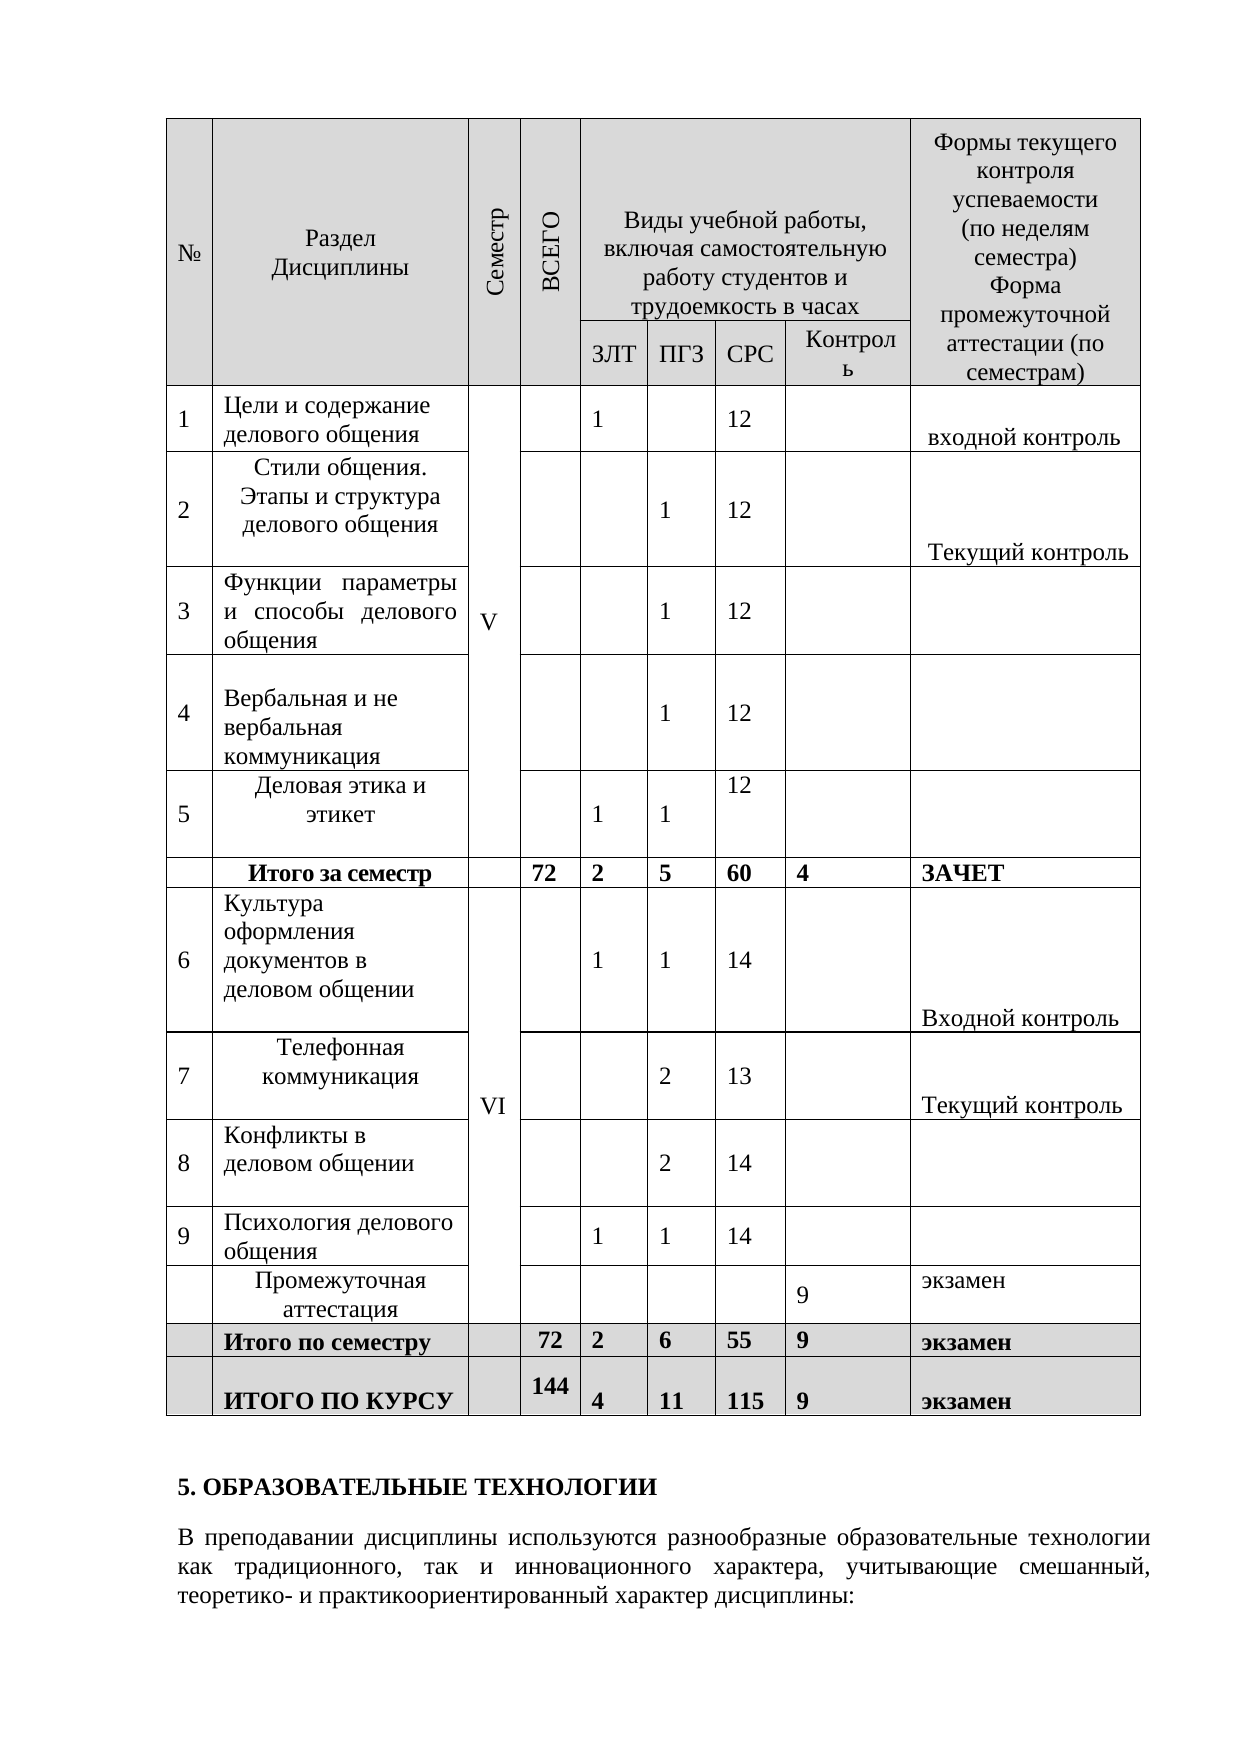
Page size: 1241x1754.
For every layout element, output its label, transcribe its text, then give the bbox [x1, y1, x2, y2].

table_cell V [469, 386, 520, 857]
table_header Виды учебной работы, включая самостоятельную работу студентов и трудоемкость в часах [581, 119, 910, 320]
table_cell Вербальная и не вербальная коммуникация [213, 655, 468, 769]
table_header № [167, 119, 212, 385]
table_cell 12 [716, 452, 785, 566]
table_cell 2 [581, 858, 647, 887]
text 5. ОБРАЗОВАТЕЛЬНЫЕ ТЕХНОЛОГИИ [177, 1472, 1152, 1501]
table_cell [911, 655, 1140, 769]
table_cell Конфликты в деловом общении [213, 1120, 468, 1206]
table_header Раздел Дисциплины [213, 119, 468, 385]
table_cell экзамен [911, 1266, 1140, 1323]
table_cell 12 [716, 386, 785, 451]
table_cell Текущий контроль [911, 1033, 1140, 1119]
table_cell 4 [581, 1357, 647, 1414]
table_cell [167, 858, 212, 887]
table_cell 72 [521, 1324, 580, 1356]
table_cell экзамен [911, 1324, 1140, 1356]
table_cell 1 [581, 771, 647, 857]
table_cell 1 [648, 771, 715, 857]
table_cell [786, 452, 910, 566]
table_cell Телефонная коммуникация [213, 1033, 468, 1119]
table_cell [521, 655, 580, 769]
table_cell [469, 1324, 520, 1356]
table_cell [581, 452, 647, 566]
table_header Формы текущего контроля успеваемости (по неделям семестра) Форма промежуточной аттестации (по семестрам) [911, 119, 1140, 385]
table_cell 1 [648, 1207, 715, 1264]
table_cell 12 [716, 655, 785, 769]
table_cell 13 [716, 1033, 785, 1119]
table_cell [521, 888, 580, 1031]
table_cell 9 [786, 1324, 910, 1356]
table_cell 1 [648, 452, 715, 566]
table_cell [167, 1266, 212, 1323]
table_cell [911, 567, 1140, 653]
table_cell [911, 1120, 1140, 1206]
table_cell [521, 1033, 580, 1119]
table_cell 5 [648, 858, 715, 887]
table_cell [648, 1266, 715, 1323]
table_header ВСЕГО [521, 119, 580, 385]
table_cell Психология делового общения [213, 1207, 468, 1264]
table_cell Стили общения. Этапы и структура делового общения [213, 452, 468, 566]
table_cell экзамен [911, 1357, 1140, 1414]
table_cell [786, 1120, 910, 1206]
table_cell Функции параметры и способы делового общения [213, 567, 468, 653]
table_cell 4 [167, 655, 212, 769]
table_cell 1 [581, 1207, 647, 1264]
table_cell [581, 655, 647, 769]
table_cell 1 [648, 888, 715, 1031]
table_cell [716, 1266, 785, 1323]
table_cell 2 [648, 1120, 715, 1206]
table_cell [786, 888, 910, 1031]
table_cell 8 [167, 1120, 212, 1206]
table_cell Промежуточная аттестация [213, 1266, 468, 1323]
table_cell входной контроль [911, 386, 1140, 451]
table_cell [581, 1033, 647, 1119]
table_cell [716, 799, 785, 857]
table_cell [167, 1324, 212, 1356]
table_cell VI [469, 888, 520, 1323]
table_cell [521, 386, 580, 451]
table_cell [786, 567, 910, 653]
table_cell 9 [167, 1207, 212, 1264]
table_cell 1 [581, 386, 647, 451]
table_cell 2 [581, 1324, 647, 1356]
table_cell [786, 799, 910, 857]
table_cell 14 [716, 888, 785, 1031]
table_cell Цели и содержание делового общения [213, 386, 468, 451]
table_cell ЗАЧЕТ [911, 858, 1140, 887]
table_cell 2 [648, 1033, 715, 1119]
table_cell [469, 1357, 520, 1414]
table_cell 2 [167, 452, 212, 566]
table_cell ПГЗ [648, 321, 715, 385]
table_cell 14 [716, 1207, 785, 1264]
table_cell [786, 1207, 910, 1264]
table_cell 144 [521, 1357, 580, 1414]
table_cell 7 [167, 1033, 212, 1119]
table_cell 12 [716, 771, 785, 799]
table_cell 6 [648, 1324, 715, 1356]
table_cell [521, 567, 580, 653]
table_cell [786, 771, 910, 799]
table_cell [521, 771, 580, 857]
table_cell [911, 771, 1140, 857]
table_cell [786, 386, 910, 451]
table_cell [521, 1207, 580, 1264]
table_cell 1 [167, 386, 212, 451]
table_cell 11 [648, 1357, 715, 1414]
table_cell 14 [716, 1120, 785, 1206]
table_cell Текущий контроль [911, 452, 1140, 566]
table_cell 5 [167, 771, 212, 857]
table_cell ИТОГО ПО КУРСУ [213, 1357, 468, 1414]
table_cell 9 [786, 1357, 910, 1414]
table_cell 12 [716, 567, 785, 653]
table_header Семестр [469, 119, 520, 385]
table_cell [911, 1207, 1140, 1264]
table_cell [581, 567, 647, 653]
table_cell Контроль [786, 321, 910, 385]
table_cell 55 [716, 1324, 785, 1356]
table_cell [581, 1266, 647, 1323]
table_cell [581, 1120, 647, 1206]
table_cell [521, 1266, 580, 1323]
table_cell 6 [167, 888, 212, 1031]
table_cell [469, 858, 520, 887]
table_cell СРС [716, 321, 785, 385]
table_cell 4 [786, 858, 910, 887]
table_cell Итого за семестр [213, 858, 468, 887]
table_cell 9 [786, 1266, 910, 1323]
table_cell [786, 1033, 910, 1119]
table_cell 72 [521, 858, 580, 887]
table_cell 60 [716, 858, 785, 887]
table_cell 1 [648, 655, 715, 769]
table_cell Входной контроль [911, 888, 1140, 1031]
table_cell Деловая этика и этикет [213, 771, 468, 857]
table_cell 115 [716, 1357, 785, 1414]
text В преподавании дисциплины используются разнообразные образовательные технологии как традиционного, так и инновационного характера, учитывающие смешанный, теоретико- и практикоориентированный характер дисциплины: [177, 1522, 1152, 1608]
table_cell 1 [648, 567, 715, 653]
table_cell 3 [167, 567, 212, 653]
table_cell [521, 1120, 580, 1206]
table_cell [521, 452, 580, 566]
table_cell [648, 386, 715, 451]
table_cell 1 [581, 888, 647, 1031]
table_cell [167, 1357, 212, 1414]
table_cell [786, 655, 910, 769]
table_cell ЗЛТ [581, 321, 647, 385]
table_cell Культура оформления документов в деловом общении [213, 888, 468, 1031]
table_cell Итого по семестру [213, 1324, 468, 1356]
